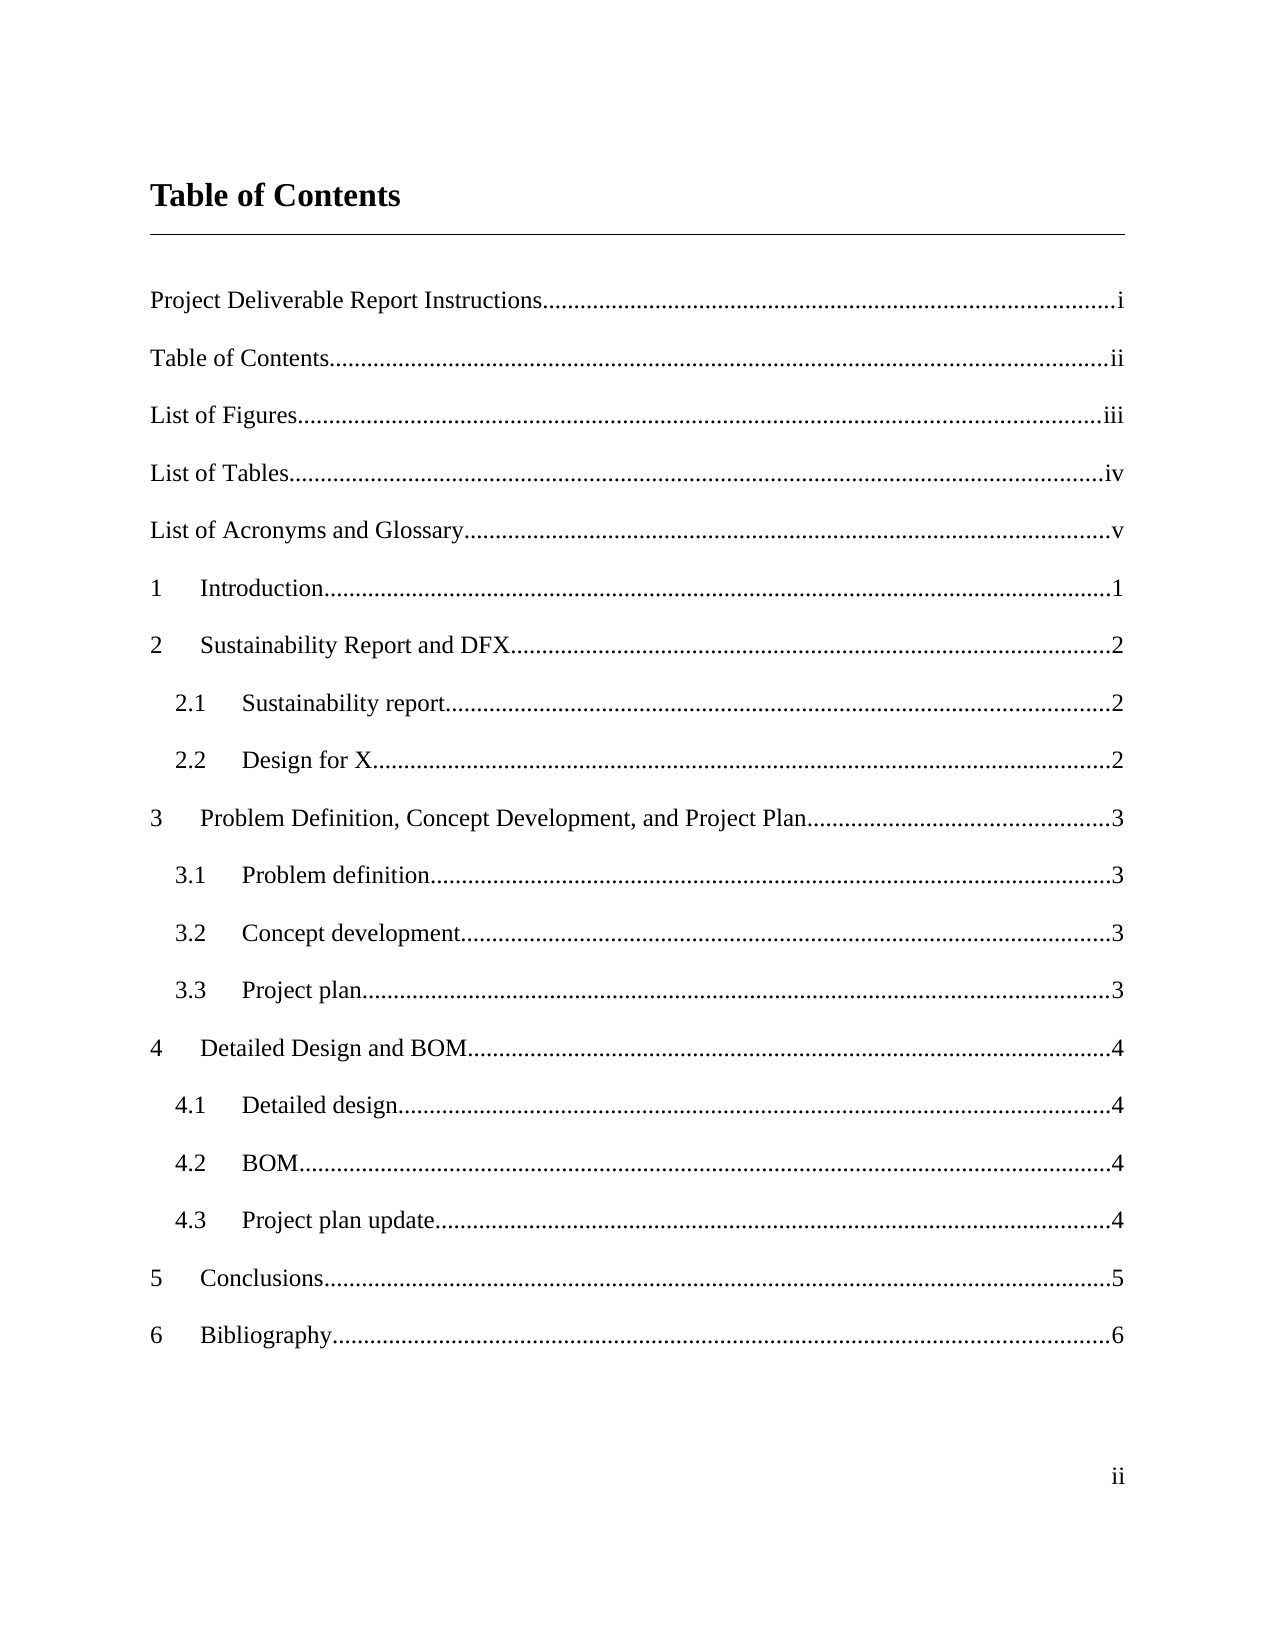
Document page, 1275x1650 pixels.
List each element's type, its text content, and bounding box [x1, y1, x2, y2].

text List of Figures iii [150, 400, 1125, 429]
text 6 Bibliography 6 [150, 1320, 1125, 1349]
text 4.3 Project plan update 4 [175, 1205, 1125, 1234]
text List of Acronyms and Glossary v [150, 515, 1125, 544]
text 2.2 Design for X 2 [175, 745, 1125, 774]
text 4 Detailed Design and BOM 4 [150, 1033, 1125, 1061]
text Project Deliverable Report Instructions i [150, 285, 1125, 314]
text 3.3 Project plan 3 [175, 975, 1125, 1004]
text Table of Contents ii [150, 343, 1125, 371]
text 1 Introduction 1 [150, 573, 1125, 601]
text 4.1 Detailed design 4 [175, 1090, 1125, 1119]
text 3.2 Concept development 3 [175, 918, 1125, 946]
text 5 Conclusions 5 [150, 1263, 1125, 1291]
text 4.2 BOM 4 [175, 1148, 1125, 1176]
text List of Tables iv [150, 458, 1125, 486]
text 2.1 Sustainability report 2 [175, 688, 1125, 716]
text Table of Contents [150, 175, 1125, 234]
text 3 Problem Definition, Concept Development, and Project Plan 3 [150, 803, 1125, 831]
text 2 Sustainability Report and DFX 2 [150, 630, 1125, 659]
text 3.1 Problem definition 3 [175, 860, 1125, 889]
